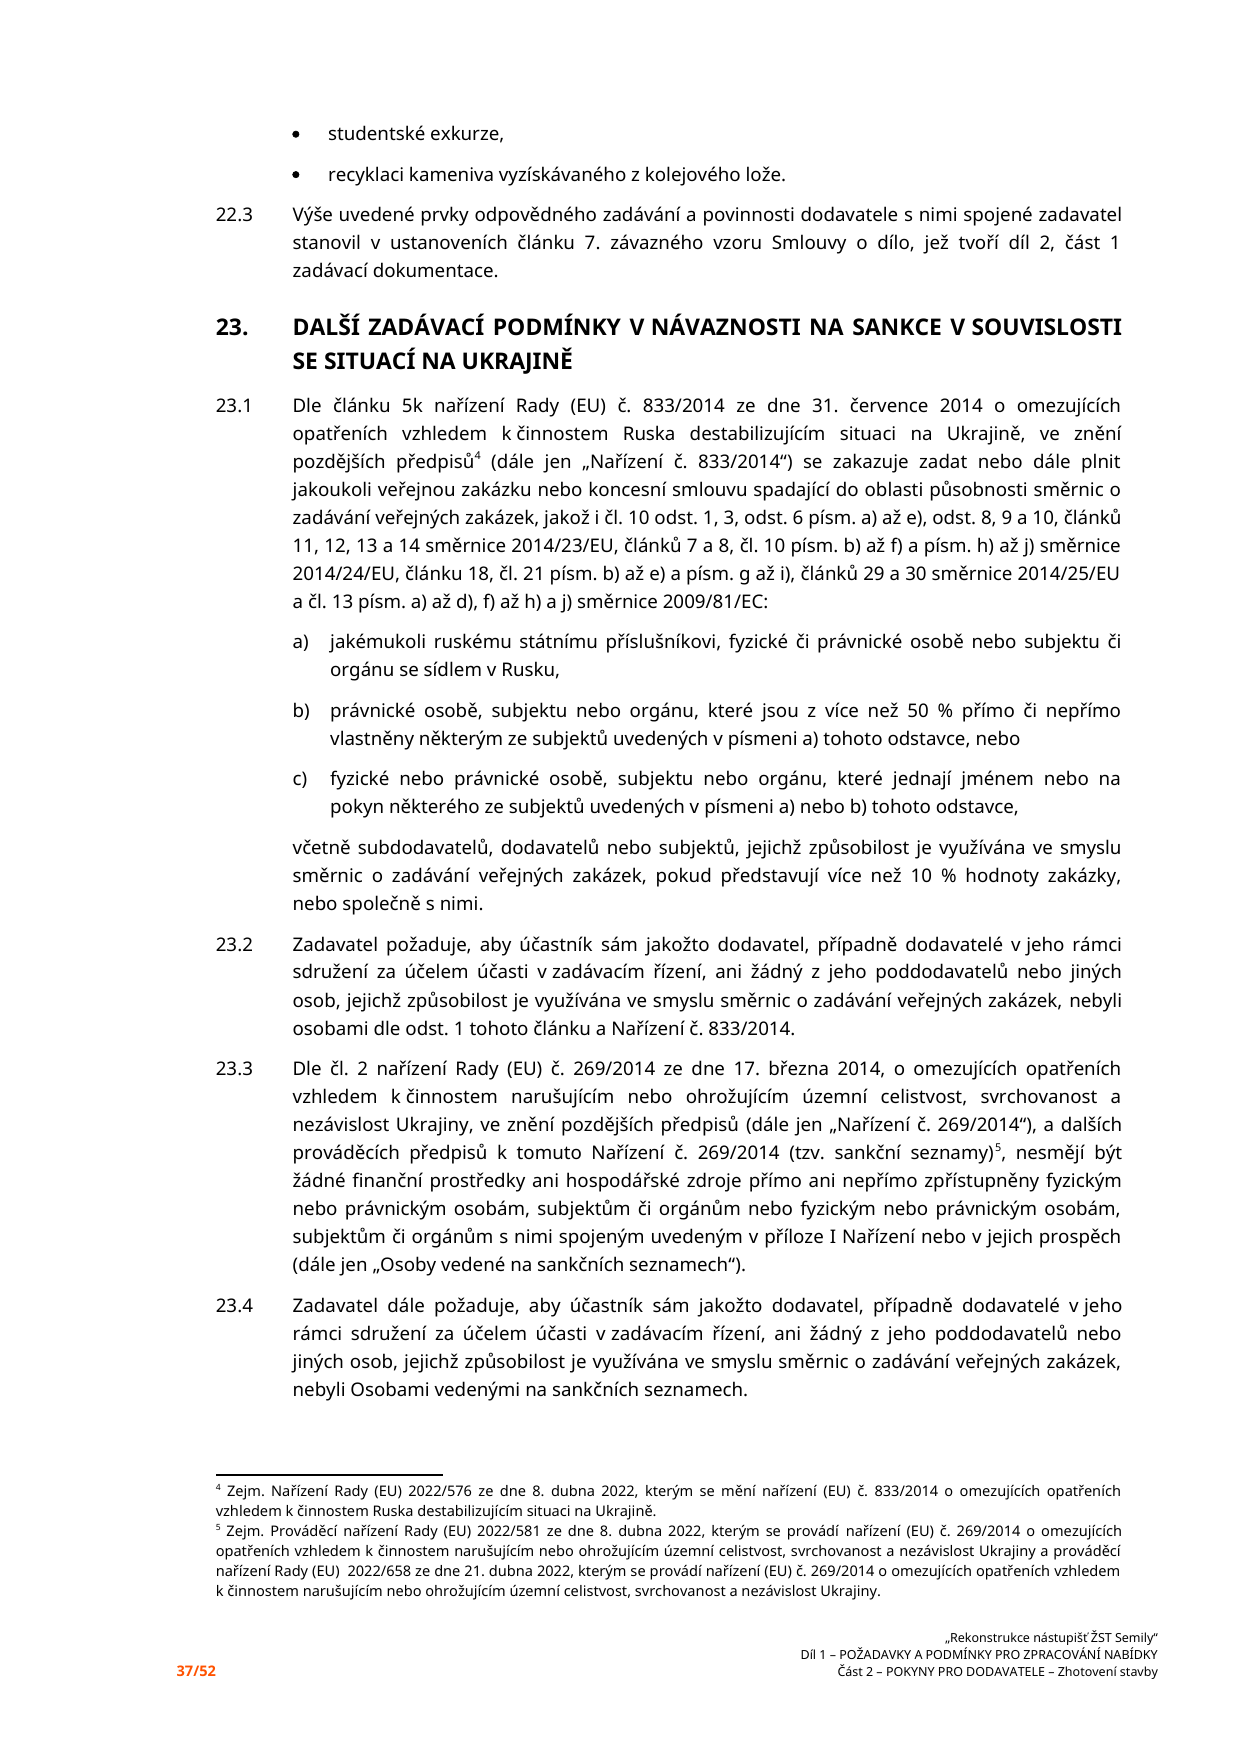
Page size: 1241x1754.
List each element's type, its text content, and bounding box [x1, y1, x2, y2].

text studentské exkurze, [292, 121, 1122, 146]
text recyklaci kameniva vyzískávaného z kolejového lože. [292, 161, 1122, 187]
list včetně subdodavatelů, dodavatelů nebo subjektů, jejichž způsobilost je využívána ve smyslu směrnic o zadávání veřejných zakázek, pokud představují více než 10 % hodnoty zakázky, nebo společně s nimi. [292, 834, 1122, 916]
text Dle čl. 2 nařízení Rady (EU) č. 269/2014 ze dne 17. března 2014, o omezujících opatřeních vzhledem k činnostem narušujícím nebo ohrožujícím územní celistvost, svrchovanost a nezávislost Ukrajiny, ve znění pozdějších předpisů (dále jen „Nařízení č. 269/2014“), a dalších prováděcích předpisů k tomuto Nařízení č. 269/2014 (tzv. sankční seznamy), nesmějí být žádné finanční prostředky ani hospodářské zdroje přímo ani nepřímo zpřístupněny fyzickým nebo právnickým osobám, subjektům či orgánům nebo fyzickým nebo právnickým osobám, subjektům či orgánům s nimi spojeným uvedeným v příloze I Nařízení nebo v jejich prospěch (dále jen „Osoby vedené na sankčních seznamech“). [216, 1055, 1122, 1277]
text Další zadávací podmínky v návaznosti na sankce v souvislosti se situací na Ukrajině [216, 311, 1122, 376]
text Výše uvedené prvky odpovědného zadávání a povinnosti dodavatele s nimi spojené zadavatel stanovil v ustanoveních článku 7. závazného vzoru Smlouvy o dílo, jež tvoří díl 2, část 1 zadávací dokumentace. [216, 202, 1122, 283]
list právnické osobě, subjektu nebo orgánu, které jsou z více než 50 % přímo či nepřímo vlastněny některým ze subjektů uvedených v písmeni a) tohoto odstavce, nebo [292, 697, 1122, 751]
text Dle článku 5k nařízení Rady (EU) č. 833/2014 ze dne 31. července 2014 o omezujících opatřeních vzhledem k činnostem Ruska destabilizujícím situaci na Ukrajině, ve znění pozdějších předpisů (dále jen „Nařízení č. 833/2014“) se zakazuje zadat nebo dále plnit jakoukoli veřejnou zakázku nebo koncesní smlouvu spadající do oblasti působnosti směrnic o zadávání veřejných zakázek, jakož i čl. 10 odst. 1, 3, odst. 6 písm. a) až e), odst. 8, 9 a 10, článků 11, 12, 13 a 14 směrnice 2014/23/EU, článků 7 a 8, čl. 10 písm. b) až f) a písm. h) až j) směrnice 2014/24/EU, článku 18, čl. 21 písm. b) až e) a písm. g až i), článků 29 a 30 směrnice 2014/25/EU a čl. 13 písm. a) až d), f) až h) a j) směrnice 2009/81/EC: [216, 392, 1122, 614]
list fyzické nebo právnické osobě, subjektu nebo orgánu, které jednají jménem nebo na pokyn některého ze subjektů uvedených v písmeni a) nebo b) tohoto odstavce, [292, 766, 1122, 819]
text Zadavatel dále požaduje, aby účastník sám jakožto dodavatel, případně dodavatelé v jeho rámci sdružení za účelem účasti v zadávacím řízení, ani žádný z jeho poddodavatelů nebo jiných osob, jejichž způsobilost je využívána ve smyslu směrnic o zadávání veřejných zakázek, nebyli Osobami vedenými na sankčních seznamech. [216, 1292, 1122, 1402]
list jakémukoli ruskému státnímu příslušníkovi, fyzické či právnické osobě nebo subjektu či orgánu se sídlem v Rusku, [292, 629, 1122, 682]
text Zadavatel požaduje, aby účastník sám jakožto dodavatel, případně dodavatelé v jeho rámci sdružení za účelem účasti v zadávacím řízení, ani žádný z jeho poddodavatelů nebo jiných osob, jejichž způsobilost je využívána ve smyslu směrnic o zadávání veřejných zakázek, nebyli osobami dle odst. 1 tohoto článku a Nařízení č. 833/2014. [216, 931, 1122, 1040]
